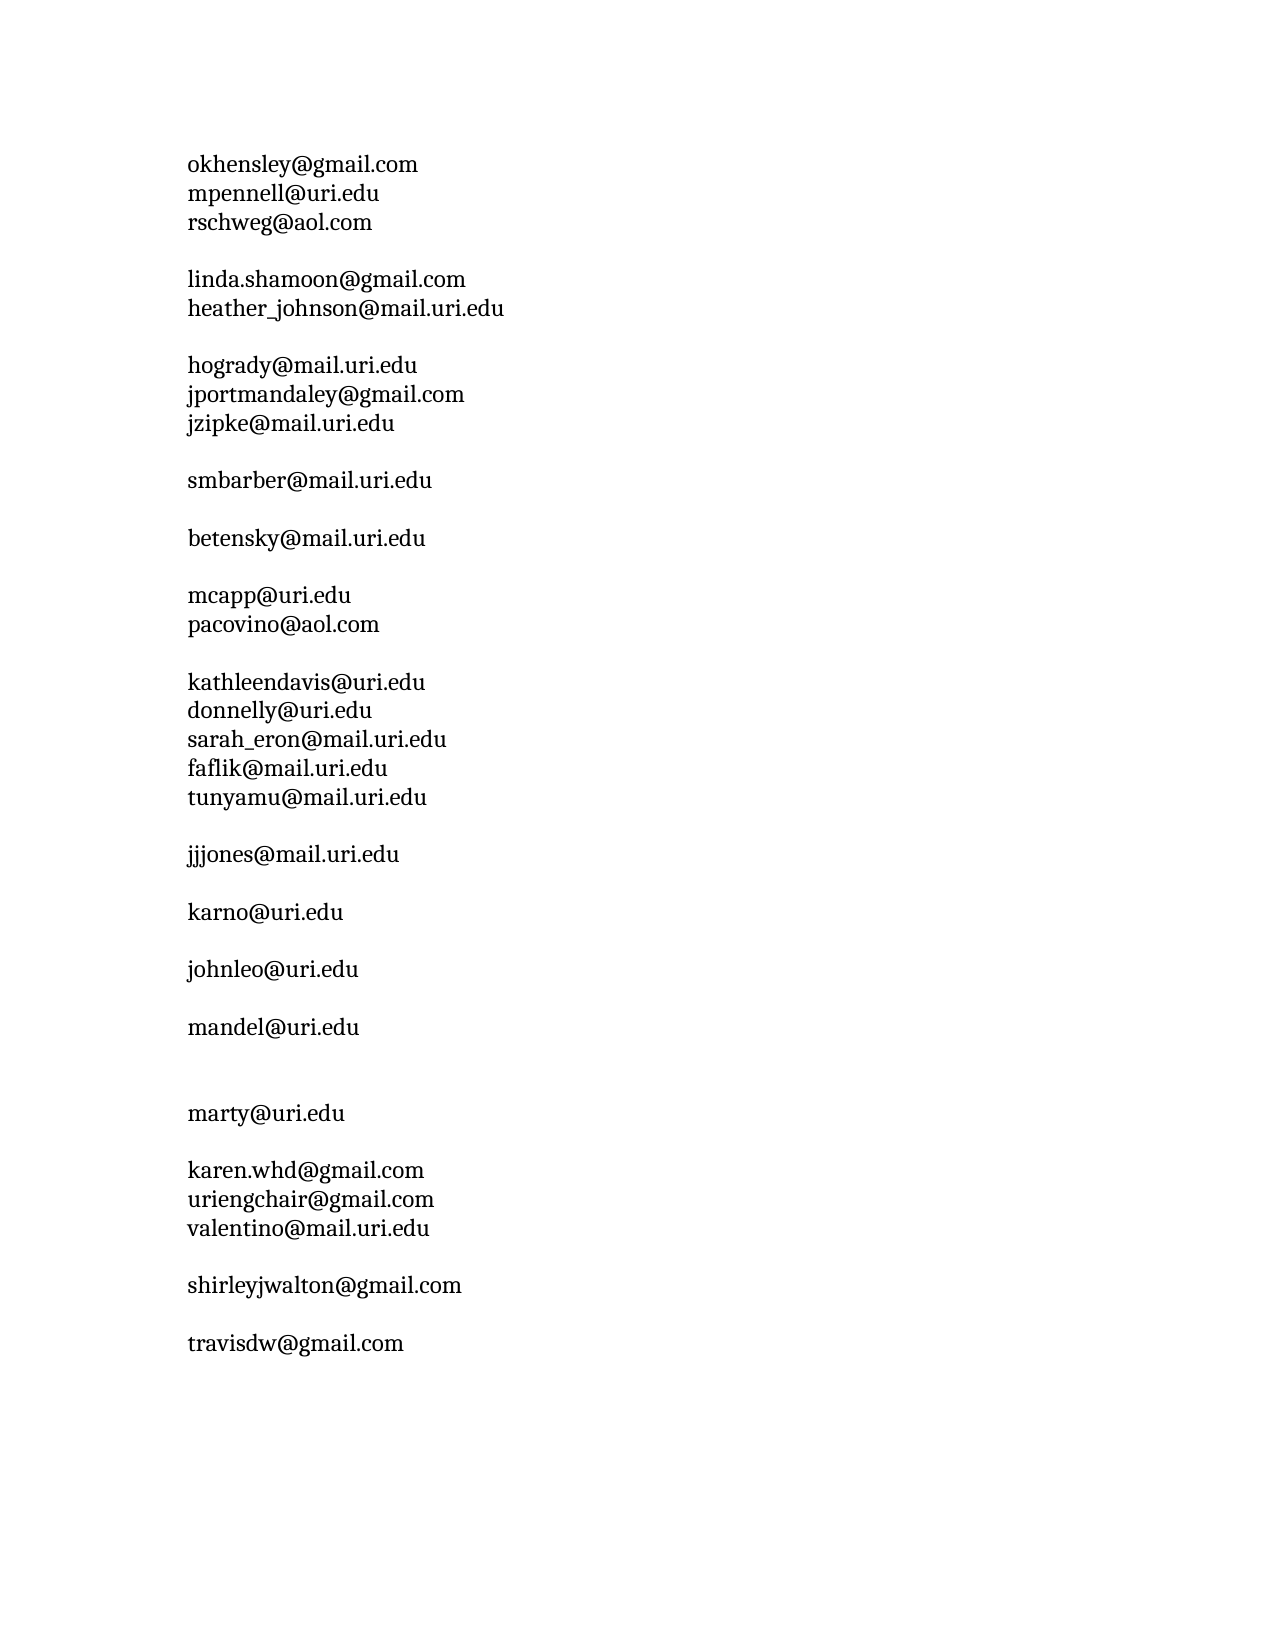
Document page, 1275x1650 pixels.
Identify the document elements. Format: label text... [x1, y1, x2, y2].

text rschweg@aol.com [187, 207, 1087, 236]
text jjjones@mail.uri.edu [187, 840, 1087, 869]
text donnelly@uri.edu [187, 696, 1087, 725]
text betensky@mail.uri.edu [187, 524, 1087, 552]
text faflik@mail.uri.edu [187, 754, 1087, 782]
text shirleyjwalton@gmail.com [187, 1271, 1087, 1300]
text valentino@mail.uri.edu [187, 1214, 1087, 1242]
text marty@uri.edu [187, 1099, 1087, 1127]
text linda.shamoon@gmail.com [187, 265, 1087, 294]
text johnleo@uri.edu [187, 955, 1087, 984]
text mcapp@uri.edu [187, 581, 1087, 610]
text karen.whd@gmail.com [187, 1156, 1087, 1185]
text okhensley@gmail.com [187, 150, 1087, 179]
text mandel@uri.edu [187, 1012, 1087, 1041]
text uriengchair@gmail.com [187, 1185, 1087, 1214]
text tunyamu@mail.uri.edu [187, 782, 1087, 811]
text smbarber@mail.uri.edu [187, 466, 1087, 495]
text kathleendavis@uri.edu [187, 667, 1087, 696]
text heather_johnson@mail.uri.edu [187, 294, 1087, 322]
text travisdw@gmail.com [187, 1329, 1087, 1357]
text jzipke@mail.uri.edu [187, 409, 1087, 437]
text sarah_eron@mail.uri.edu [187, 725, 1087, 754]
text hogrady@mail.uri.edu [187, 351, 1087, 380]
text karno@uri.edu [187, 897, 1087, 926]
text pacovino@aol.com [187, 610, 1087, 639]
text mpennell@uri.edu [187, 179, 1087, 207]
text jportmandaley@gmail.com [187, 380, 1087, 409]
